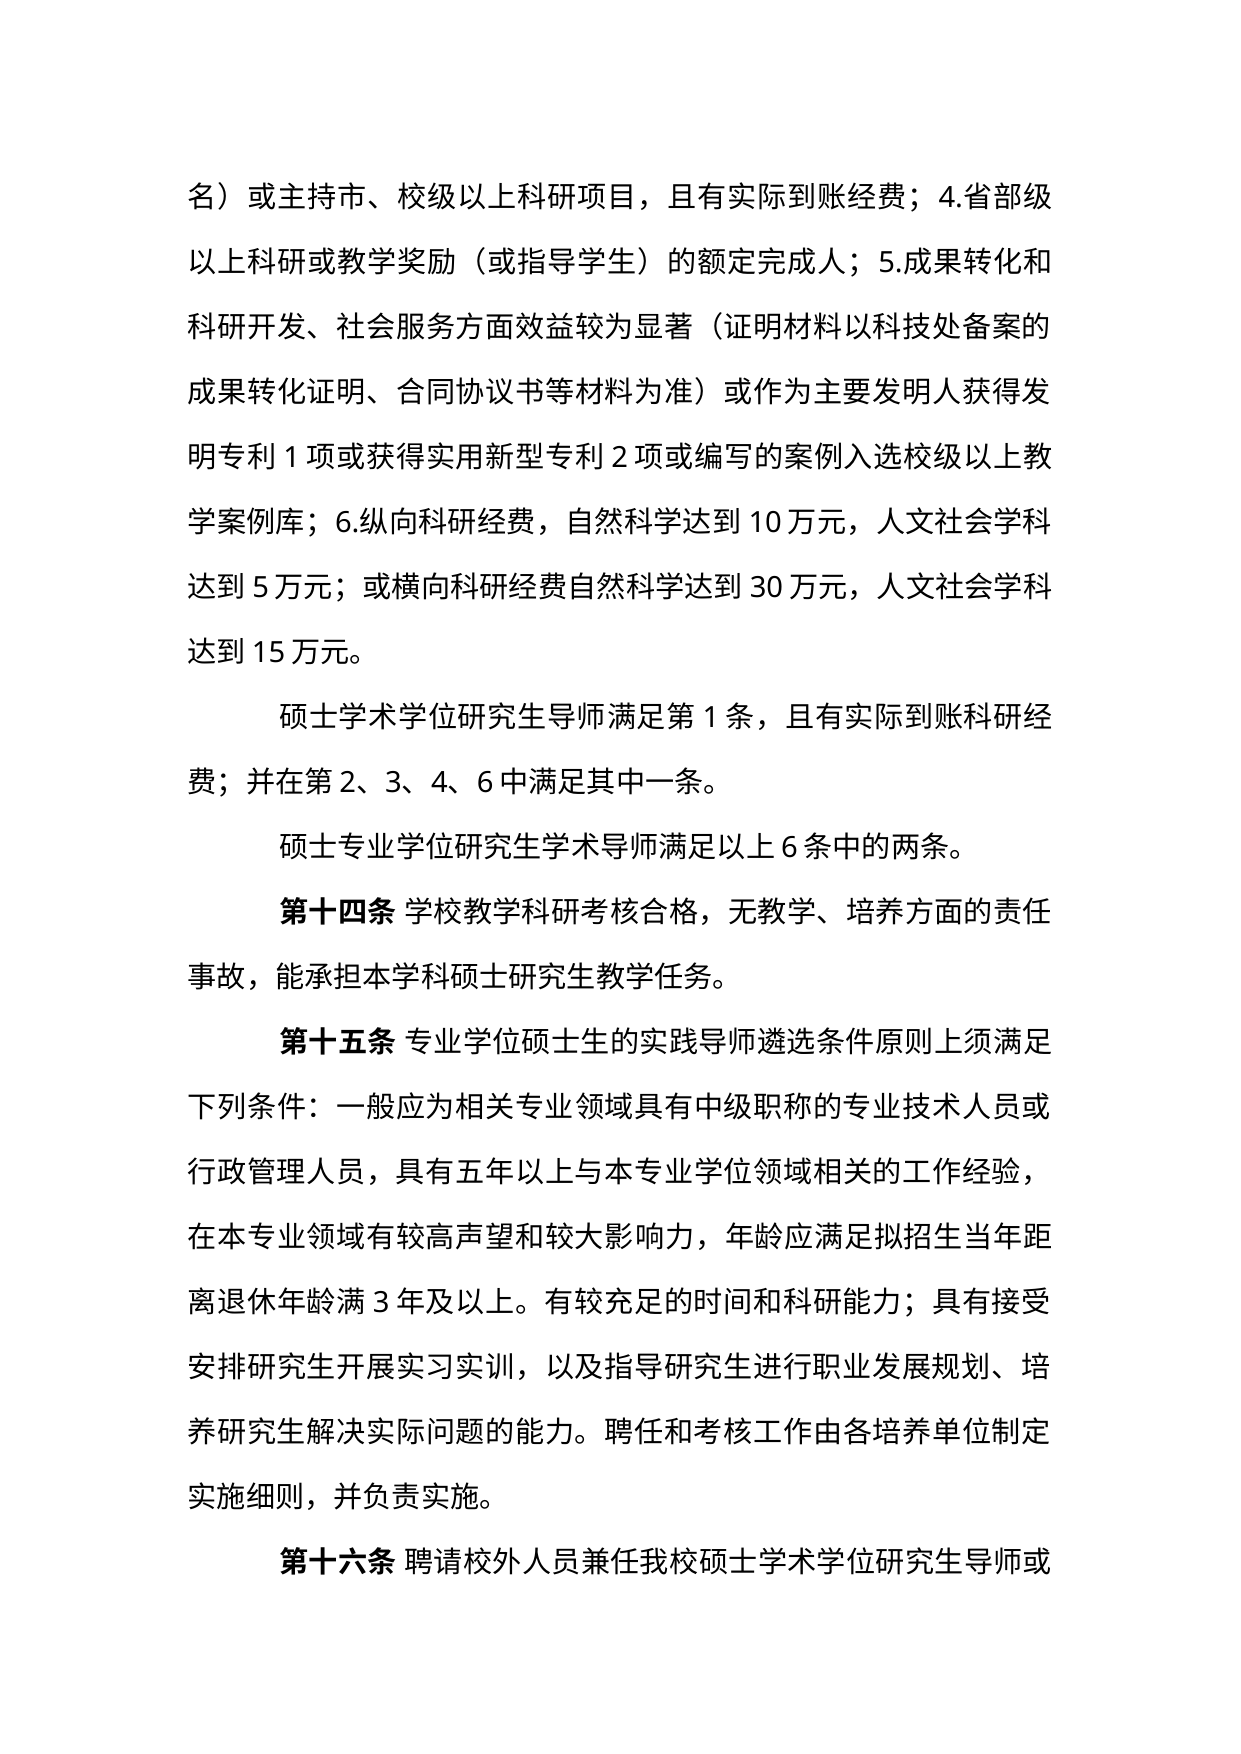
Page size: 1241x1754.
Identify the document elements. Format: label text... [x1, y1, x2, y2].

text 硕士学术学位研究生导师满足第1条，且有实际到账科研经费；并在第2、3、4、6中满足其中一条。 [187, 682, 1053, 812]
text 第十四条 学校教学科研考核合格，无教学、培养方面的责任事故，能承担本学科硕士研究生教学任务。 [187, 877, 1053, 1007]
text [187, 1527, 1053, 1592]
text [187, 162, 1053, 682]
text 硕士专业学位研究生学术导师满足以上6条中的两条。 [187, 812, 1053, 877]
text 第十五条 专业学位硕士生的实践导师遴选条件原则上须满足下列条件：一般应为相关专业领域具有中级职称的专业技术人员或行政管理人员，具有五年以上与本专业学位领域相关的工作经验，在本专业领域有较高声望和较大影响力，年龄应满足拟招生当年距离退休年龄满3年及以上。有较充足的时间和科研能力；具有接受安排研究生开展实习实训，以及指导研究生进行职业发展规划、培养研究生解决实际问题的能力。聘任和考核工作由各培养单位制定实施细则，并负责实施。 [187, 1007, 1053, 1527]
